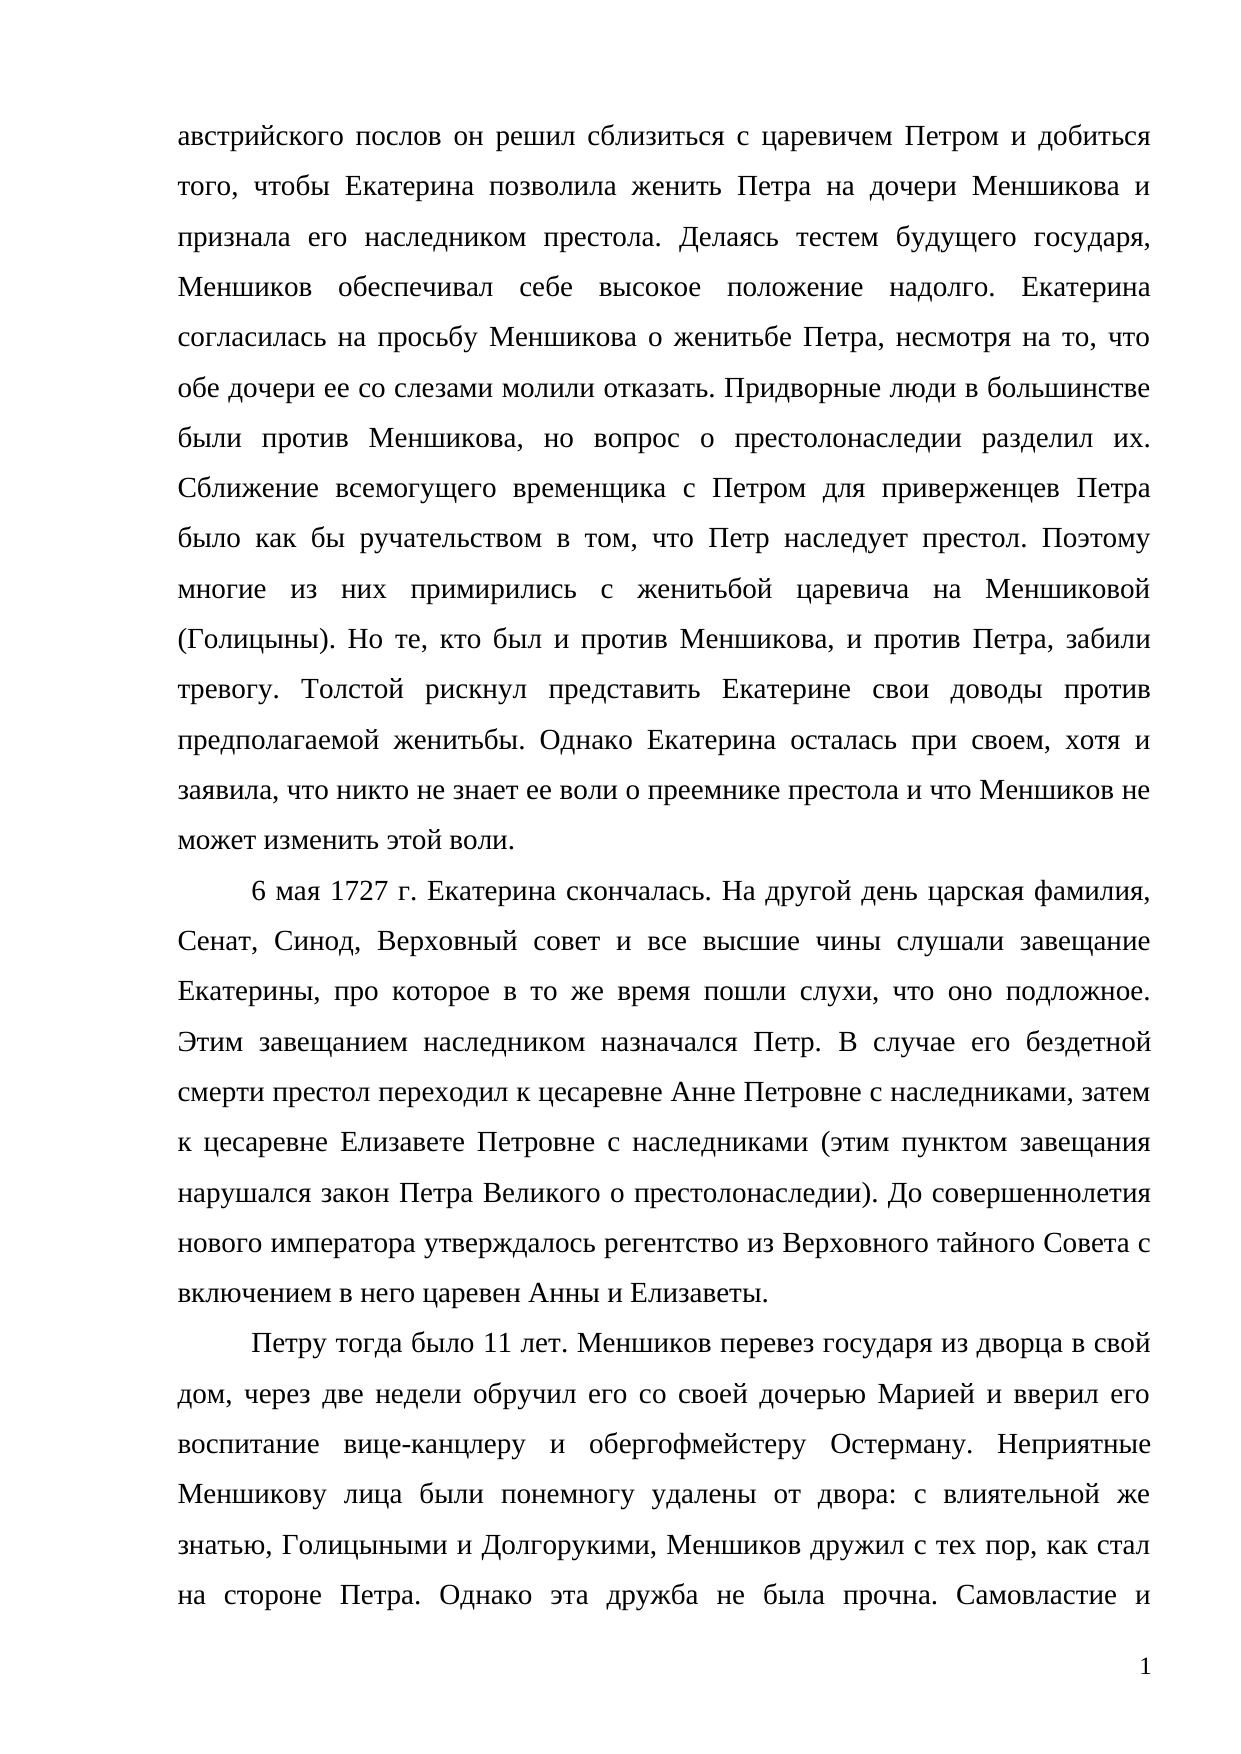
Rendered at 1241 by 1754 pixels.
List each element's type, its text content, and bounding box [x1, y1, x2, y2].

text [177, 1326, 1152, 1611]
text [177, 118, 1152, 856]
text 6 мая 1727 г. Екатерина скончалась. На другой день царская фамилия, Сенат, Синод, Верховный совет и все высшие чины слушали завещание Екатерины, про которое в то же время пошли слухи, что оно подложное. Этим завещанием наследником назначался Петр. в случае его бездетной смерти престол переходил к цесаревне Анне Петровне с наследниками, затем к цесаревне Елизавете Петровне с наследниками (этим пунктом завещания нарушался закон Петра Великого о престолонаследии). До совершеннолетия нового императора утверждалось регентство из Верховного тайного Совета с включением в него царевен Анны и Елизаветы. [177, 873, 1152, 1309]
